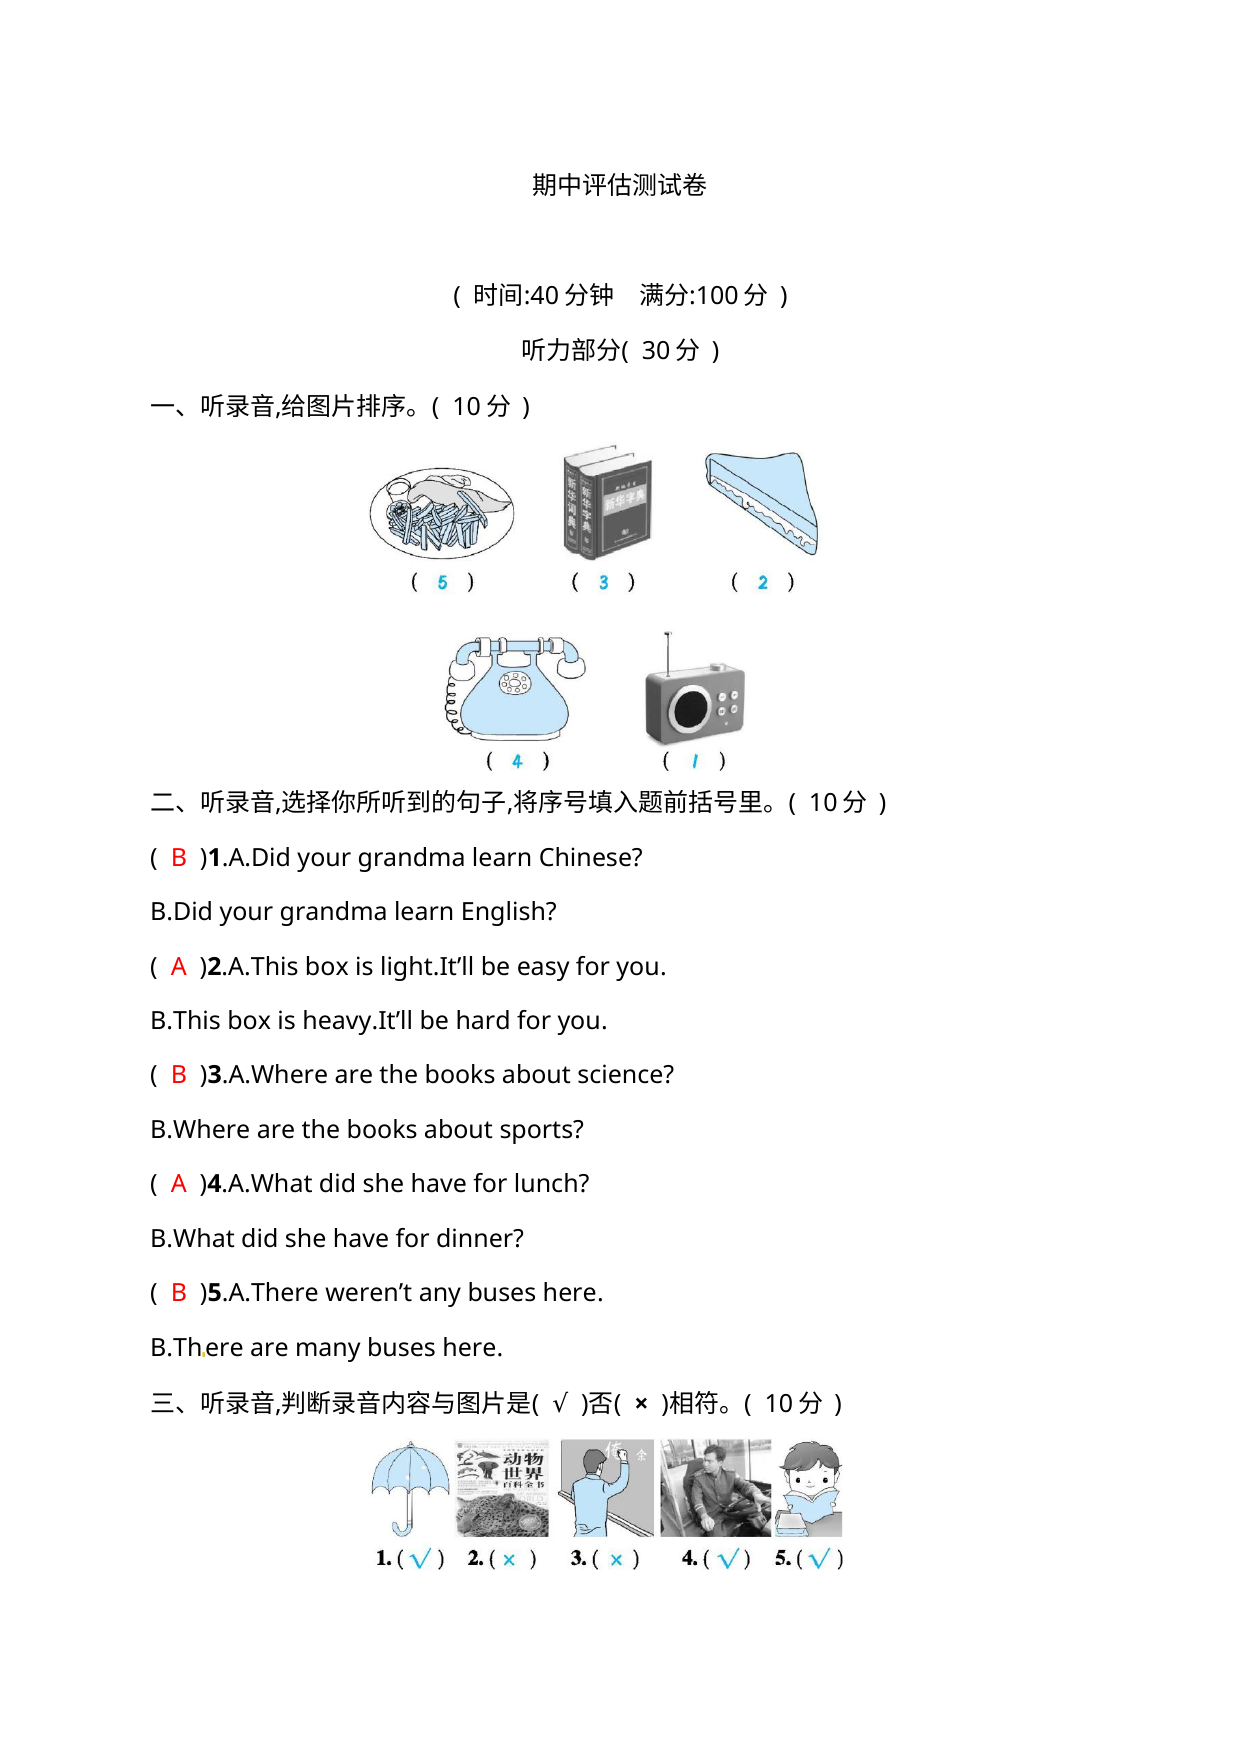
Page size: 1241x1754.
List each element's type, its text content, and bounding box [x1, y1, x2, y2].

text B.This box is heavy.It’ll be hard for you. [150, 1001, 1090, 1038]
text ( 时间:40分钟 满分:100分 ) [150, 274, 1090, 312]
text 听力部分( 30分 ) [150, 330, 1090, 368]
text B.There are many buses here. [150, 1328, 1090, 1365]
text B.Did your grandma learn English? [150, 892, 1090, 929]
text ( A )2.A.This box is light.It’ll be easy for you. [150, 947, 1090, 984]
text 二、听录音,选择你所听到的句子,将序号填入题前括号里。( 10分 ) [150, 782, 1090, 819]
picture [367, 441, 826, 771]
text ( B )3.A.Where are the books about science? [150, 1056, 1090, 1093]
text B.Where are the books about sports? [150, 1110, 1090, 1147]
text 三、听录音,判断录音内容与图片是( √ )否( × )相符。( 10分 ) [150, 1382, 1090, 1420]
text 期中评估测试卷 [150, 164, 1090, 202]
picture [367, 1438, 843, 1570]
text B.What did she have for dinner? [150, 1219, 1090, 1256]
text ( B )5.A.There weren’t any buses here. [150, 1273, 1090, 1311]
text 一、听录音,给图片排序。( 10分 ) [150, 386, 1090, 423]
text ( B )1.A.Did your grandma learn Chinese? [150, 838, 1090, 875]
text ( A )4.A.What did she have for lunch? [150, 1164, 1090, 1202]
